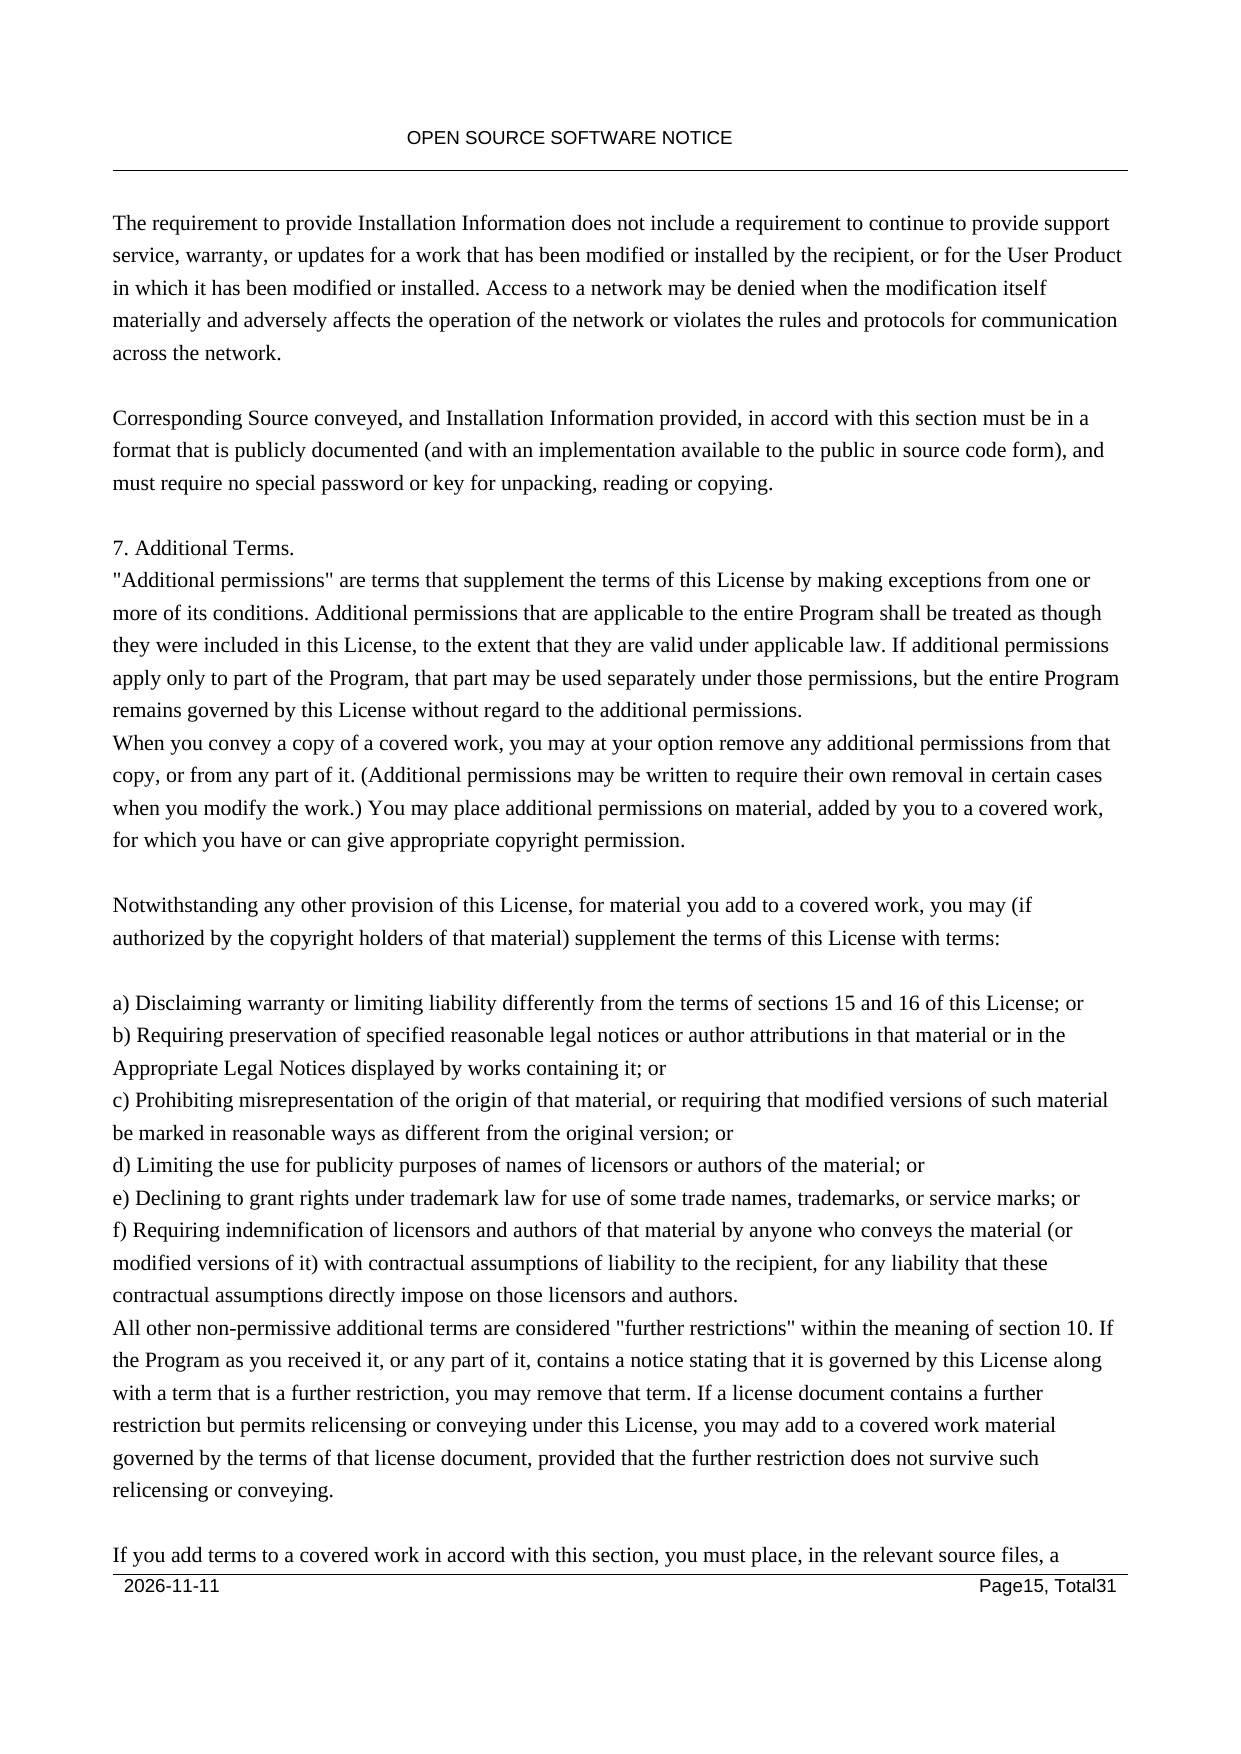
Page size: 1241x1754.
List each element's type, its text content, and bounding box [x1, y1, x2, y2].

text All other non-permissive additional terms are considered "further restrictions" within the meaning of section 10. If the Program as you received it, or any part of it, contains a notice stating that it is governed by this License along with a term that is a further restriction, you may remove that term. If a license document contains a further restriction but permits relicensing or conveying under this License, you may add to a covered work material governed by the terms of that license document, provided that the further restriction does not survive such relicensing or conveying. [112, 1311, 1128, 1506]
text 7. Additional Terms. [112, 531, 1128, 564]
text b) Requiring preservation of specified reasonable legal notices or author attributions in that material or in the Appropriate Legal Notices displayed by works containing it; or [112, 1019, 1128, 1084]
text When you convey a copy of a covered work, you may at your option remove any additional permissions from that copy, or from any part of it. (Additional permissions may be written to require their own removal in certain cases when you modify the work.) You may place additional permissions on material, added by you to a covered work, for which you have or can give appropriate copyright permission. [112, 726, 1128, 856]
text d) Limiting the use for publicity purposes of names of licensors or authors of the material; or [112, 1149, 1128, 1181]
text "Additional permissions" are terms that supplement the terms of this License by making exceptions from one or more of its conditions. Additional permissions that are applicable to the entire Program shall be treated as though they were included in this License, to the extent that they are valid under applicable law. If additional permissions apply only to part of the Program, that part may be used separately under those permissions, but the entire Program remains governed by this License without regard to the additional permissions. [112, 564, 1128, 726]
text a) Disclaiming warranty or limiting liability differently from the terms of sections 15 and 16 of this License; or [112, 986, 1128, 1019]
text Corresponding Source conveyed, and Installation Information provided, in accord with this section must be in a format that is publicly documented (and with an implementation available to the public in source code form), and must require no special password or key for unpacking, reading or copying. [112, 401, 1128, 499]
text f) Requiring indemnification of licensors and authors of that material by anyone who conveys the material (or modified versions of it) with contractual assumptions of liability to the recipient, for any liability that these contractual assumptions directly impose on those licensors and authors. [112, 1214, 1128, 1311]
text c) Prohibiting misrepresentation of the origin of that material, or requiring that modified versions of such material be marked in reasonable ways as different from the original version; or [112, 1084, 1128, 1149]
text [112, 1539, 1128, 1571]
text Notwithstanding any other provision of this License, for material you add to a covered work, you may (if authorized by the copyright holders of that material) supplement the terms of this License with terms: [112, 889, 1128, 954]
text e) Declining to grant rights under trademark law for use of some trade names, trademarks, or service marks; or [112, 1181, 1128, 1214]
text The requirement to provide Installation Information does not include a requirement to continue to provide support service, warranty, or updates for a work that has been modified or installed by the recipient, or for the User Product in which it has been modified or installed. Access to a network may be denied when the modification itself materially and adversely affects the operation of the network or violates the rules and protocols for communication across the network. [112, 206, 1128, 369]
